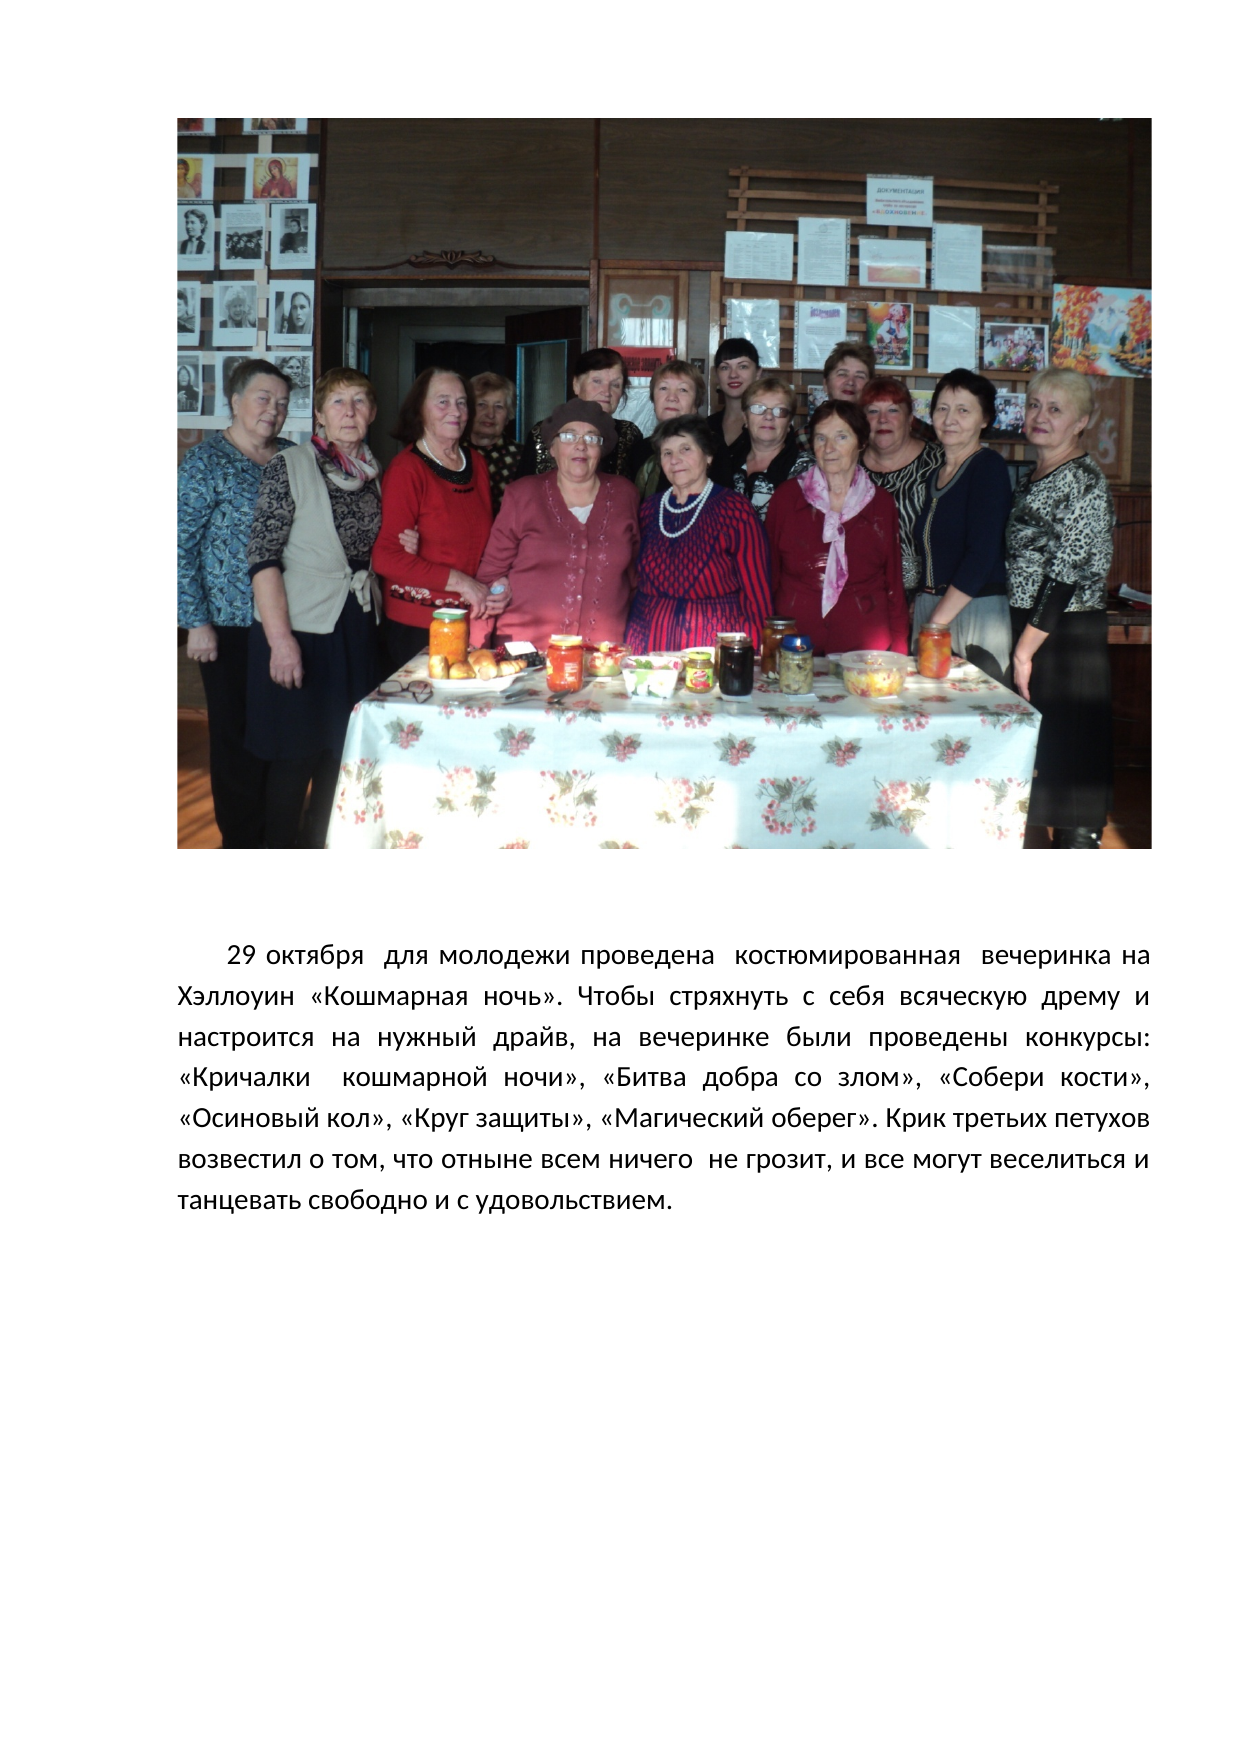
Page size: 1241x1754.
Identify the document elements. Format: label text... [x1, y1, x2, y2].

picture [177, 118, 1152, 849]
text 29 октября для молодежи проведена костюмированная вечеринка на Хэллоуин «Кошмарная ночь». Чтобы стряхнуть с себя всяческую дрему и настроится на нужный драйв, на вечеринке были проведены конкурсы: «Кричалки кошмарной ночи», «Битва добра со злом», «Собери кости», «Осиновый кол», «Круг защиты», «Магический оберег». Крик третьих петухов возвестил о том, что отныне всем ничего не грозит, и все могут веселиться и танцевать свободно и с удовольствием. [177, 936, 1152, 1217]
